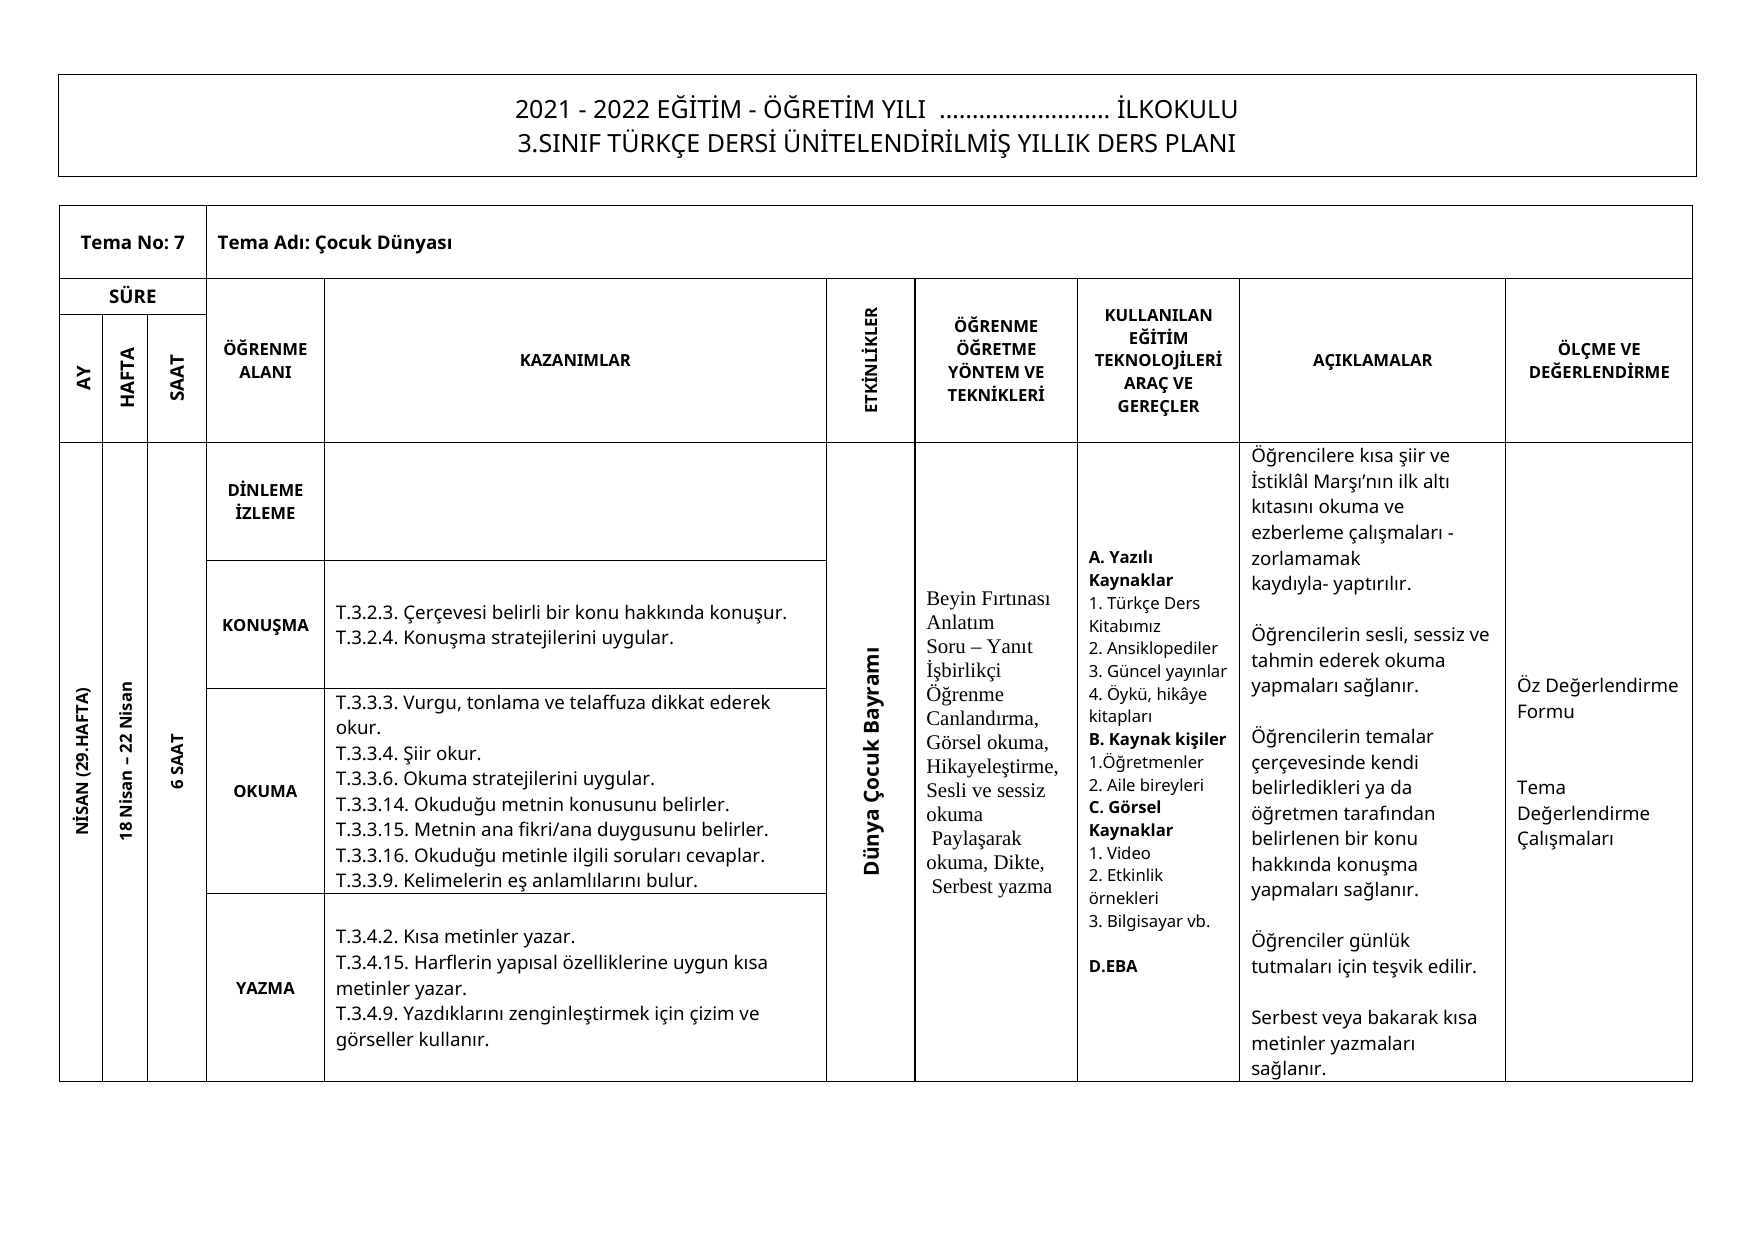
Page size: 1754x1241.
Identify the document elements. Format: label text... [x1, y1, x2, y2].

table_cell Dünya Çocuk Bayramı [827, 443, 914, 1081]
table_cell Öğrencilere kısa şiir ve İstiklâl Marşı’nın ilk altı kıtasını okuma ve ezberleme çalışmaları -zorlamamak kaydıyla- yaptırılır. Öğrencilerin sesli, sessiz ve tahmin ederek okuma yapmaları sağlanır. Öğrencilerin temalar çerçevesinde kendi belirledikleri ya da öğretmen tarafından belirlenen bir konu hakkında konuşma yapmaları sağlanır. Öğrenciler günlük tutmaları için teşvik edilir. Serbest veya bakarak kısa metinler yazmaları sağlanır. [1240, 443, 1505, 1081]
table_cell Beyin Fırtınası Anlatım Soru – Yanıt İşbirlikçi Öğrenme Canlandırma, Görsel okuma, Hikayeleştirme, Sesli ve sessiz okuma Paylaşarak okuma, Dikte, Serbest yazma [916, 443, 1077, 1081]
table_cell T.3.4.2. Kısa metinler yazar. T.3.4.15. Harflerin yapısal özelliklerine uygun kısa metinler yazar. T.3.4.9. Yazdıklarını zenginleştirmek için çizim ve görseller kullanır. [325, 894, 826, 1081]
table_cell DİNLEME İZLEME [207, 443, 324, 560]
table_cell OKUMA [207, 689, 324, 893]
table_cell ÖĞRENME ALANI [207, 279, 324, 442]
table_cell T.3.3.3. Vurgu, tonlama ve telaffuza dikkat ederek okur. T.3.3.4. Şiir okur. T.3.3.6. Okuma stratejilerini uygular. T.3.3.14. Okuduğu metnin konusunu belirler. T.3.3.15. Metnin ana fikri/ana duygusunu belirler. T.3.3.16. Okuduğu metinle ilgili soruları cevaplar. T.3.3.9. Kelimelerin eş anlamlılarını bulur. [325, 689, 826, 893]
table_cell KULLANILAN EĞİTİM TEKNOLOJİLERİ ARAÇ VE GEREÇLER [1078, 279, 1239, 442]
table_header Tema Adı: Çocuk Dünyası [207, 206, 1692, 278]
table_cell 6 SAAT [148, 443, 206, 1081]
table_cell ETKİNLİKLER [827, 279, 914, 442]
table_cell SAAT [148, 315, 206, 442]
table_cell KAZANIMLAR [325, 279, 826, 442]
table_cell ÖLÇME VE DEĞERLENDİRME [1506, 279, 1692, 442]
table_cell T.3.2.3. Çerçevesi belirli bir konu hakkında konuşur. T.3.2.4. Konuşma stratejilerini uygular. [325, 561, 826, 688]
table_cell ÖĞRENME ÖĞRETME YÖNTEM VE TEKNİKLERİ [916, 279, 1077, 442]
table_cell AÇIKLAMALAR [1240, 279, 1505, 442]
table_cell Öz Değerlendirme Formu Tema Değerlendirme Çalışmaları [1506, 443, 1692, 1081]
table_cell 18 Nisan – 22 Nisan [103, 443, 147, 1081]
table_cell [325, 443, 826, 560]
table_cell A. Yazılı Kaynaklar 1. Türkçe Ders Kitabımız 2. Ansiklopediler 3. Güncel yayınlar 4. Öykü, hikâye kitapları B. Kaynak kişiler 1.Öğretmenler 2. Aile bireyleri C. Görsel Kaynaklar 1. Video 2. Etkinlik örnekleri 3. Bilgisayar vb. D.EBA [1078, 443, 1239, 1081]
table_cell SÜRE [60, 279, 206, 313]
table_cell NİSAN (29.HAFTA) [60, 443, 102, 1081]
table_cell YAZMA [207, 894, 324, 1081]
table_cell AY [60, 315, 102, 442]
table_header Tema No: 7 [60, 206, 206, 278]
table_cell HAFTA [103, 315, 147, 442]
table_cell KONUŞMA [207, 561, 324, 688]
